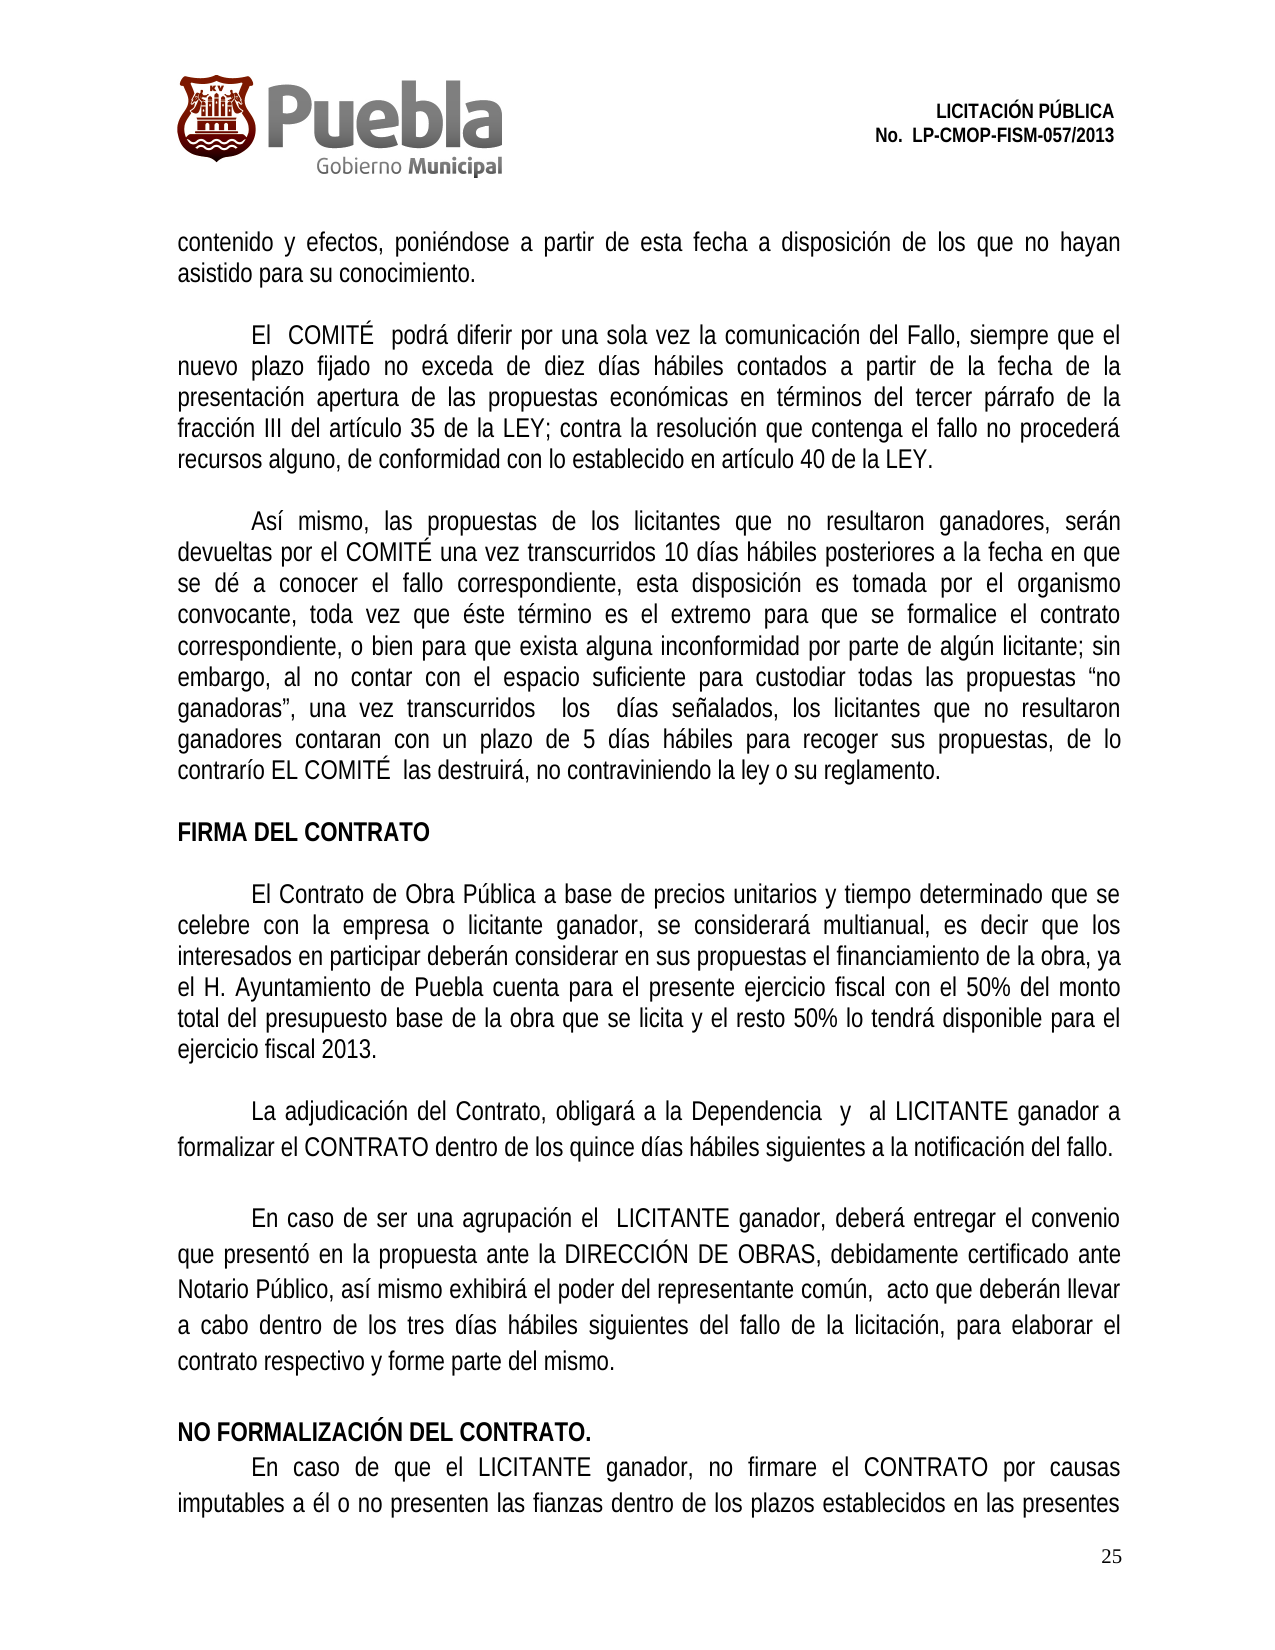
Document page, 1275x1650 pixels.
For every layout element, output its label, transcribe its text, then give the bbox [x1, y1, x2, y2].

text El Contrato de Obra Pública a base de precios unitarios y tiempo determinado que se celebre con la empresa o licitante ganador, se considerará multianual, es decir que los interesados en participar deberán considerar en sus propuestas el financiamiento de la obra, ya el H. Ayuntamiento de Puebla cuenta para el presente ejercicio fiscal con el 50% del monto total del presupuesto base de la obra que se licita y el resto 50% lo tendrá disponible para el ejercicio fiscal 2013. [177, 878, 1122, 1064]
text El COMITÉ podrá diferir por una sola vez la comunicación del Fallo, siempre que el nuevo plazo fijado no exceda de diez días hábiles contados a partir de la fecha de la presentación apertura de las propuestas económicas en términos del tercer párrafo de la fracción III del artículo 35 de la LEY; contra la resolución que contenga el fallo no procederá recursos alguno, de conformidad con lo establecido en artículo 40 de la LEY. [177, 319, 1122, 474]
picture [177, 75, 502, 178]
text En caso de ser una agrupación el LICITANTE ganador, deberá entregar el convenio que presentó en la propuesta ante la DIRECCIÓN DE OBRAS, debidamente certificado ante Notario Público, así mismo exhibirá el poder del representante común, acto que deberán llevar a cabo dentro de los tres días hábiles siguientes del fallo de la licitación, para elaborar el contrato respectivo y forme parte del mismo. [177, 1202, 1122, 1376]
text NO FORMALIZACIÓN DEL CONTRATO. [177, 1416, 1122, 1447]
text La adjudicación del Contrato, obligará a la Dependencia y al LICITANTE ganador a formalizar el CONTRATO dentro de los quince días hábiles siguientes a la notificación del fallo. [177, 1095, 1122, 1162]
text FIRMA DEL CONTRATO [177, 816, 1122, 847]
text Así mismo, las propuestas de los licitantes que no resultaron ganadores, serán devueltas por el COMITÉ una vez transcurridos 10 días hábiles posteriores a la fecha en que se dé a conocer el fallo correspondiente, esta disposición es tomada por el organismo convocante, toda vez que éste término es el extremo para que se formalice el contrato correspondiente, o bien para que exista alguna inconformidad por parte de algún licitante; sin embargo, al no contar con el espacio suficiente para custodiar todas las propuestas “no ganadoras”, una vez transcurridos los días señalados, los licitantes que no resultaron ganadores contaran con un plazo de 5 días hábiles para recoger sus propuestas, de lo contrarío EL COMITÉ las destruirá, no contraviniendo la ley o su reglamento. [177, 506, 1122, 785]
